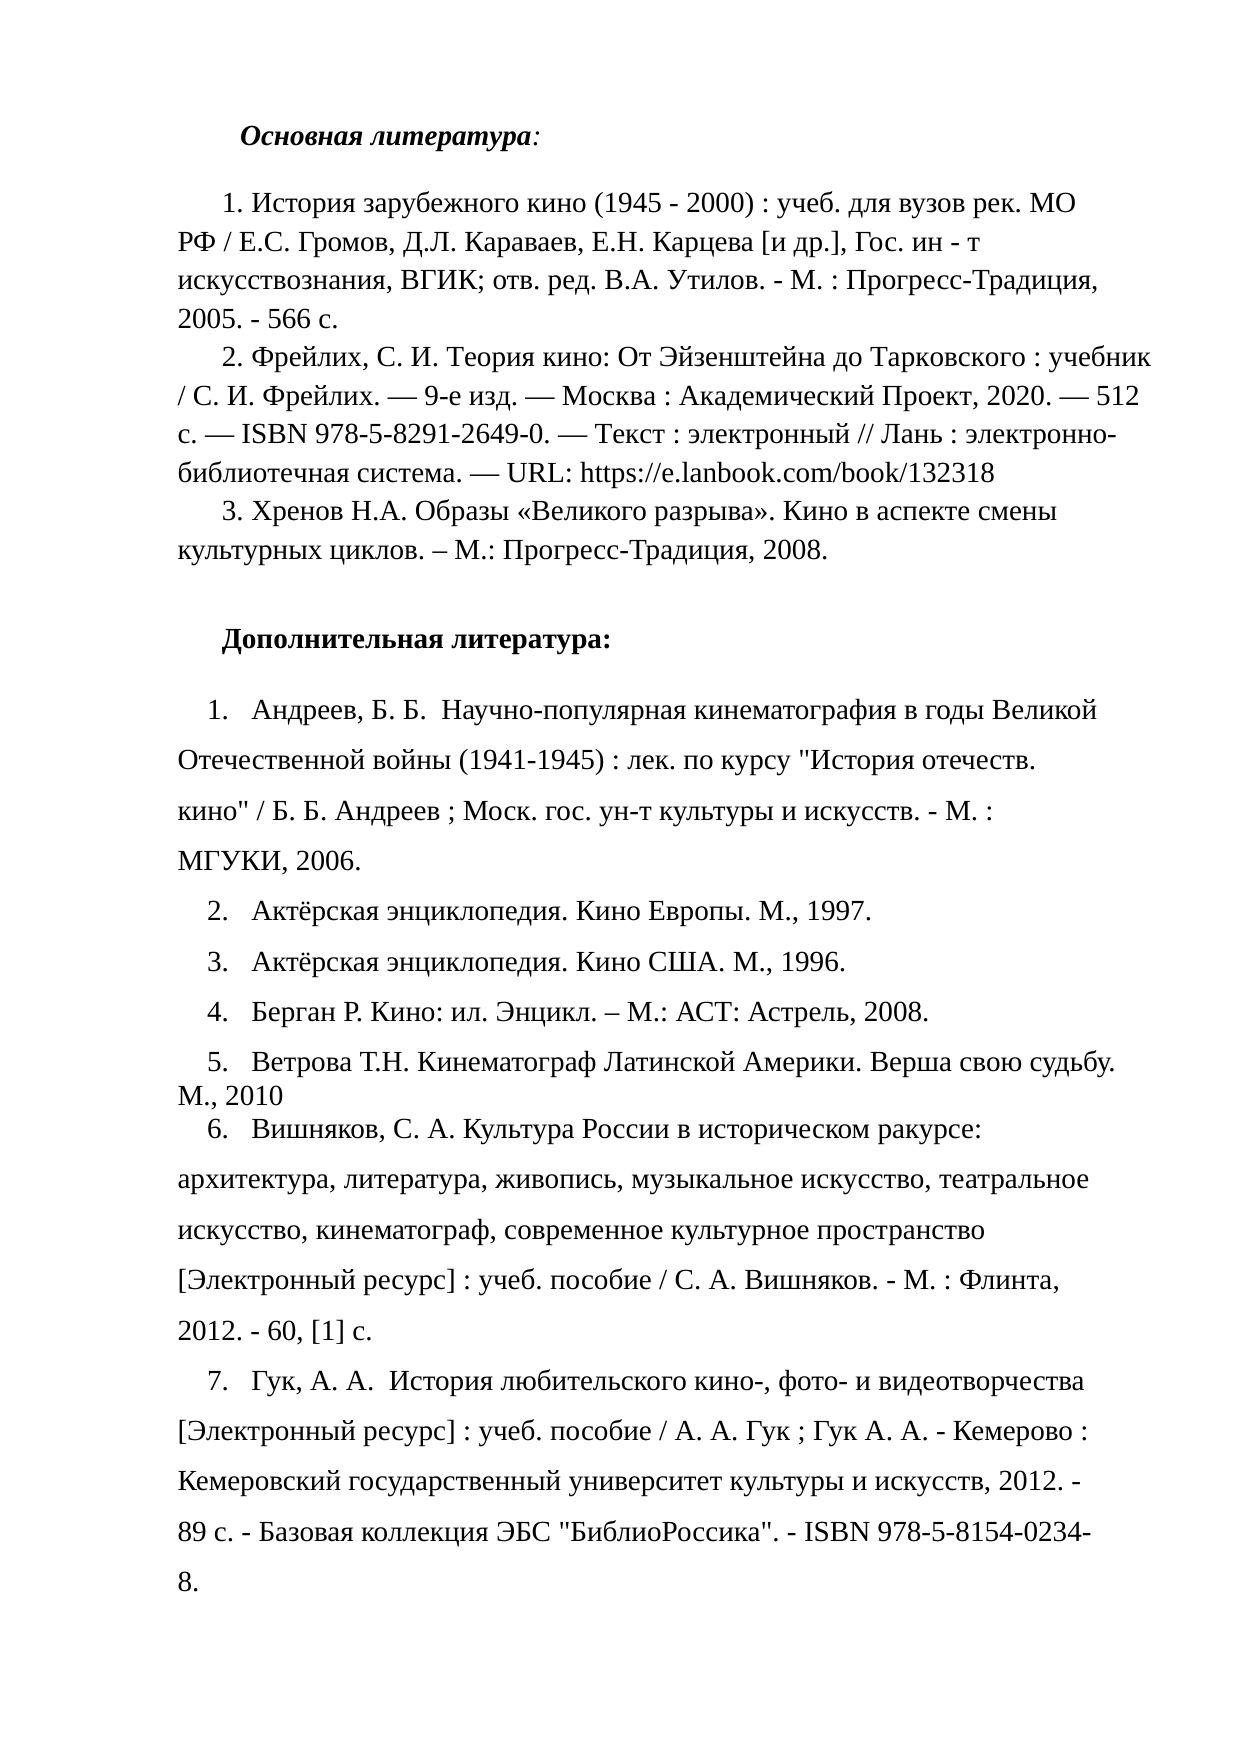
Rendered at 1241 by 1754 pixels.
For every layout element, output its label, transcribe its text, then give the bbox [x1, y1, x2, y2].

list Фрейлих, С. И. Теория кино: От Эйзенштейна до Тарковского : учебник / С. И. Фрейлих. — 9-е изд. — Москва : Академический Проект, 2020. — 512 с. — ISBN 978-5-8291-2649-0. — Текст : электронный // Лань : электронно-библиотечная система. — URL: https://e.lanbook.com/book/132318 [177, 339, 1152, 488]
list Ветрова Т.Н. Кинематограф Латинской Америки. Верша свою судьбу. М., 2010 [177, 1044, 1152, 1111]
text Дополнительная литература: [177, 621, 1152, 654]
list История зарубежного кино (1945 - 2000) : учеб. для вузов рек. МО РФ / Е.С. Громов, Д.Л. Караваев, Е.Н. Карцева [и др.], Гос. ин - т искусствознания, ВГИК; отв. ред. В.А. Утилов. - М. : Прогресс-Традиция, 2005. - 566 с. [177, 185, 1103, 334]
list Вишняков, С. А. Культура России в историческом ракурсе: архитектура, литература, живопись, музыкальное искусство, театральное искусство, кинематограф, современное культурное пространство [Электронный ресурс] : учеб. пособие / С. А. Вишняков. - М. : Флинта, 2012. - 60, [1] с. [177, 1111, 1103, 1346]
list Гук, А. А. История любительского кино-, фото- и видеотворчества [Электронный ресурс] : учеб. пособие / А. А. Гук ; Гук А. А. - Кемерово : Кемеровский государственный университет культуры и искусств, 2012. - 89 c. - Базовая коллекция ЭБС "БиблиоРоссика". - ISBN 978-5-8154-0234-8. [177, 1363, 1103, 1598]
text Основная литература: [177, 118, 1152, 152]
list Хренов Н.А. Образы «Великого разрыва». Кино в аспекте смены культурных циклов. – М.: Прогресс-Традиция, 2008. [177, 493, 1103, 566]
list Актёрская энциклопедия. Кино Европы. М., 1997. [177, 893, 1103, 927]
list Актёрская энциклопедия. Кино США. М., 1996. [177, 944, 1103, 977]
list Андреев, Б. Б. Научно-популярная кинематография в годы Великой Отечественной войны (1941-1945) : лек. по курсу "История отечеств. кино" / Б. Б. Андреев ; Моск. гос. ун-т культуры и искусств. - М. : МГУКИ, 2006. [177, 692, 1103, 877]
list Берган Р. Кино: ил. Энцикл. – М.: АСТ: Астрель, 2008. [177, 994, 1103, 1027]
